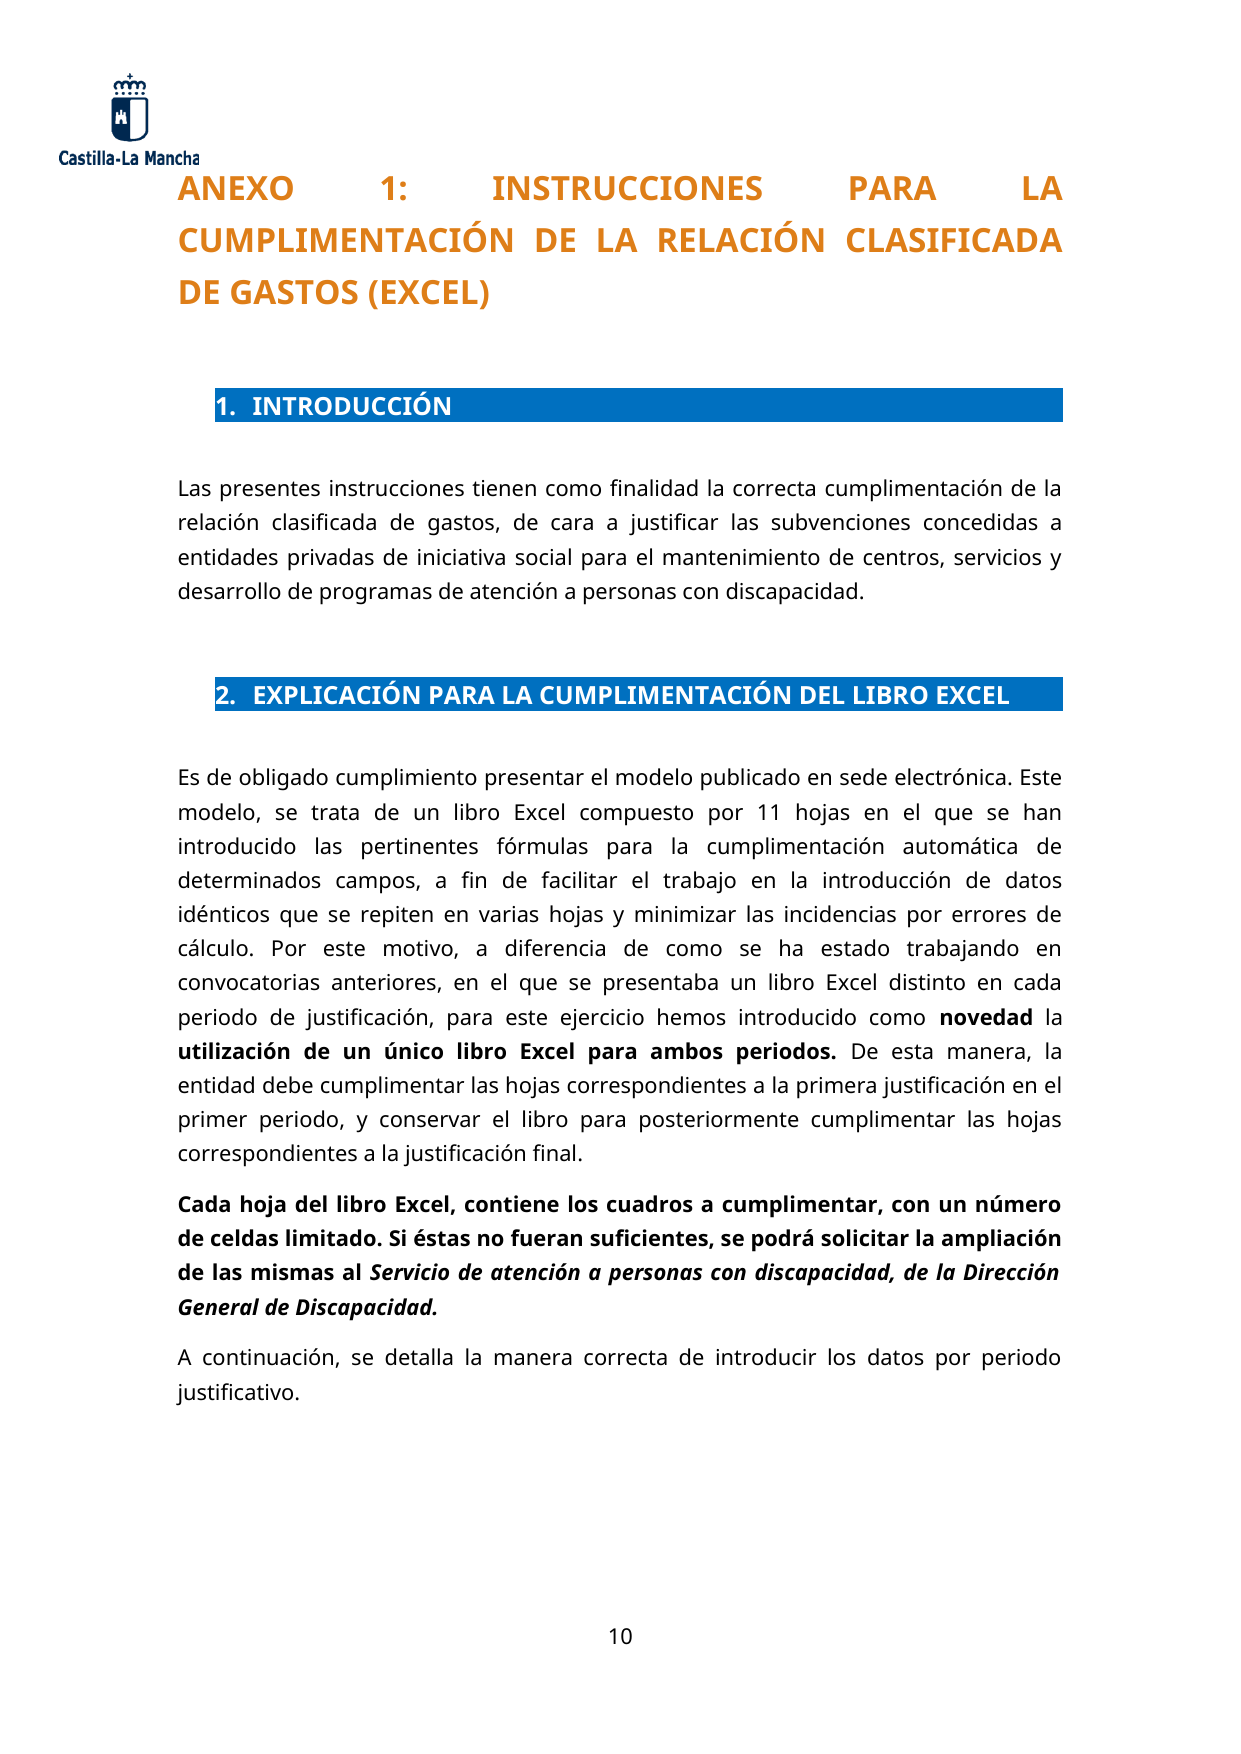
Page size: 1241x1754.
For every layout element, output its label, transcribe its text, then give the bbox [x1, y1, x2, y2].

text A continuación, se detalla la manera correcta de introducir los datos por periodo justificativo. [177, 1342, 1063, 1406]
text ANEXO 1: INSTRUCCIONES PARA LA CUMPLIMENTACIÓN DE LA RELACIÓN CLASIFICADA DE GASTOS (EXCEL) [177, 164, 1063, 314]
picture [59, 73, 199, 165]
text Es de obligado cumplimiento presentar el modelo publicado en sede electrónica. Este modelo, se trata de un libro Excel compuesto por 11 hojas en el que se han introducido las pertinentes fórmulas para la cumplimentación automática de determinados campos, a fin de facilitar el trabajo en la introducción de datos idénticos que se repiten en varias hojas y minimizar las incidencias por errores de cálculo. Por este motivo, a diferencia de como se ha estado trabajando en convocatorias anteriores, en el que se presentaba un libro Excel distinto en cada periodo de justificación, para este ejercicio hemos introducido como novedad la utilización de un único libro Excel para ambos periodos. De esta manera, la entidad debe cumplimentar las hojas correspondientes a la primera justificación en el primer periodo, y conservar el libro para posteriormente cumplimentar las hojas correspondientes a la justificación final. [177, 762, 1063, 1168]
text INTRODUCCIÓN [215, 388, 1063, 422]
text Las presentes instrucciones tienen como finalidad la correcta cumplimentación de la relación clasificada de gastos, de cara a justificar las subvenciones concedidas a entidades privadas de iniciativa social para el mantenimiento de centros, servicios y desarrollo de programas de atención a personas con discapacidad. [177, 473, 1063, 606]
text Cada hoja del libro Excel, contiene los cuadros a cumplimentar, con un número de celdas limitado. Si éstas no fueran suficientes, se podrá solicitar la ampliación de las mismas al Servicio de atención a personas con discapacidad, de la Dirección General de Discapacidad. [177, 1189, 1063, 1321]
text EXPLICACIÓN PARA LA CUMPLIMENTACIÓN DEL LIBRO EXCEL [215, 677, 1063, 711]
